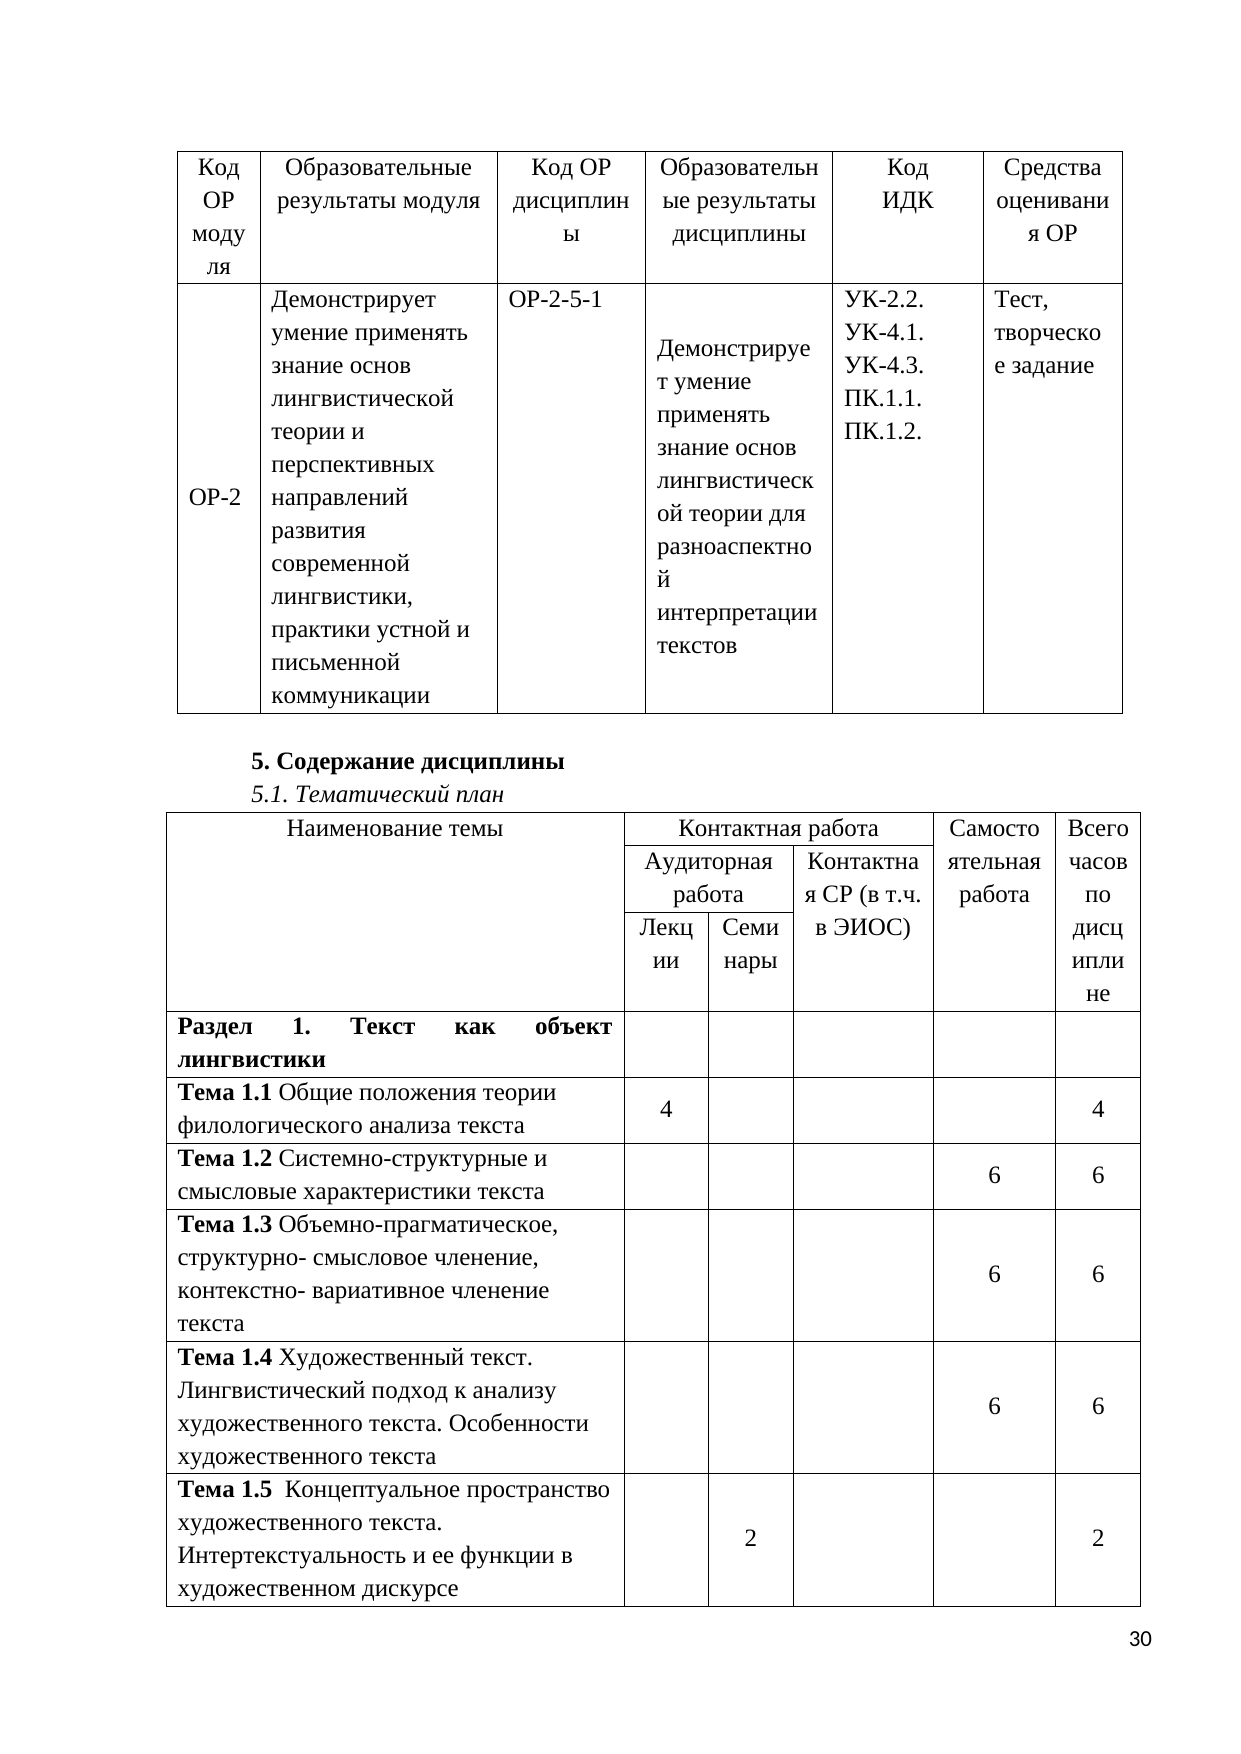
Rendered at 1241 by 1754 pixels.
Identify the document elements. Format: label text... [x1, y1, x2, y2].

table_cell 6 [1056, 1144, 1140, 1209]
table_cell [709, 1210, 793, 1341]
table_cell [934, 1474, 1055, 1606]
table_cell 6 [934, 1144, 1055, 1209]
table_cell 4 [625, 1078, 708, 1143]
table_cell [1056, 1012, 1140, 1077]
table_cell [709, 1144, 793, 1209]
table_header Средства оценивания ОР [984, 152, 1122, 283]
table_header Образовательные результаты модуля [261, 152, 497, 283]
table_cell Контактная СР (в т.ч. в ЭИОС) [794, 846, 933, 1011]
table_cell Тема 1.4 Художественный текст. Лингвистический подход к анализу художественного текста. Особенности художественного текста [167, 1342, 624, 1473]
table_cell [794, 1012, 933, 1077]
table_cell Тема 1.3 Объемно-прагматическое, структурно- смысловое членение, контекстно- вариативное членение текста [167, 1210, 624, 1341]
table_cell [934, 1078, 1055, 1143]
table_cell [794, 1078, 933, 1143]
table_header Образовательные результаты дисциплины [646, 152, 832, 283]
table_header Код ОР модуля [178, 152, 260, 283]
table_header Контактная работа [625, 813, 933, 845]
table_header Наименование темы [167, 813, 624, 1011]
table_cell [625, 1342, 708, 1473]
table_cell [625, 1210, 708, 1341]
table_cell Тема 1.2 Системно-структурные и смысловые характеристики текста [167, 1144, 624, 1209]
table_cell ОР-2 [178, 284, 260, 713]
table_cell 2 [1056, 1474, 1140, 1606]
table_cell [709, 1342, 793, 1473]
table_cell УК-2.2. УК-4.1. УК-4.3. ПК.1.1. ПК.1.2. [833, 284, 983, 713]
table_cell [709, 1012, 793, 1077]
text 5. Содержание дисциплины [177, 746, 1152, 775]
table_cell ОР-2-5-1 [498, 284, 645, 713]
table_cell [625, 1012, 708, 1077]
table_cell [794, 1474, 933, 1606]
table_cell 6 [934, 1210, 1055, 1341]
table_cell Раздел 1. Текст как объект лингвистики [167, 1012, 624, 1077]
table_cell 4 [1056, 1078, 1140, 1143]
table_header Всего часов по дисциплине [1056, 813, 1140, 1011]
table_cell [625, 1474, 708, 1606]
table_cell Аудиторная работа [625, 846, 793, 912]
table_header Код ИДК [833, 152, 983, 283]
table_cell [794, 1342, 933, 1473]
table_cell [934, 1012, 1055, 1077]
table_cell Демонстрирует умение применять знание основ лингвистической теории и перспективных направлений развития современной лингвистики, практики устной и письменной коммуникации [261, 284, 497, 713]
table_cell [794, 1144, 933, 1209]
table_cell Тест, творческое задание [984, 284, 1122, 713]
table_cell Лекции [625, 913, 708, 1011]
table_header Самостоятельная работа [934, 813, 1055, 1011]
table_cell 6 [1056, 1342, 1140, 1473]
table_cell 6 [934, 1342, 1055, 1473]
table_cell 6 [1056, 1210, 1140, 1341]
table_cell Семинары [709, 913, 793, 1011]
table_cell 2 [709, 1474, 793, 1606]
table_cell [625, 1144, 708, 1209]
table_cell [709, 1078, 793, 1143]
text 5.1. Тематический план [177, 779, 1152, 808]
table_header Код ОР дисциплины [498, 152, 645, 283]
table_cell [794, 1210, 933, 1341]
table_cell Тема 1.5 Концептуальное пространство художественного текста. Интертекстуальность и ее функции в художественном дискурсе [167, 1474, 624, 1606]
table_cell Демонстрирует умение применять знание основ лингвистической теории для разноаспектной интерпретации текстов [646, 284, 832, 713]
table_cell Тема 1.1 Общие положения теории филологического анализа текста [167, 1078, 624, 1143]
